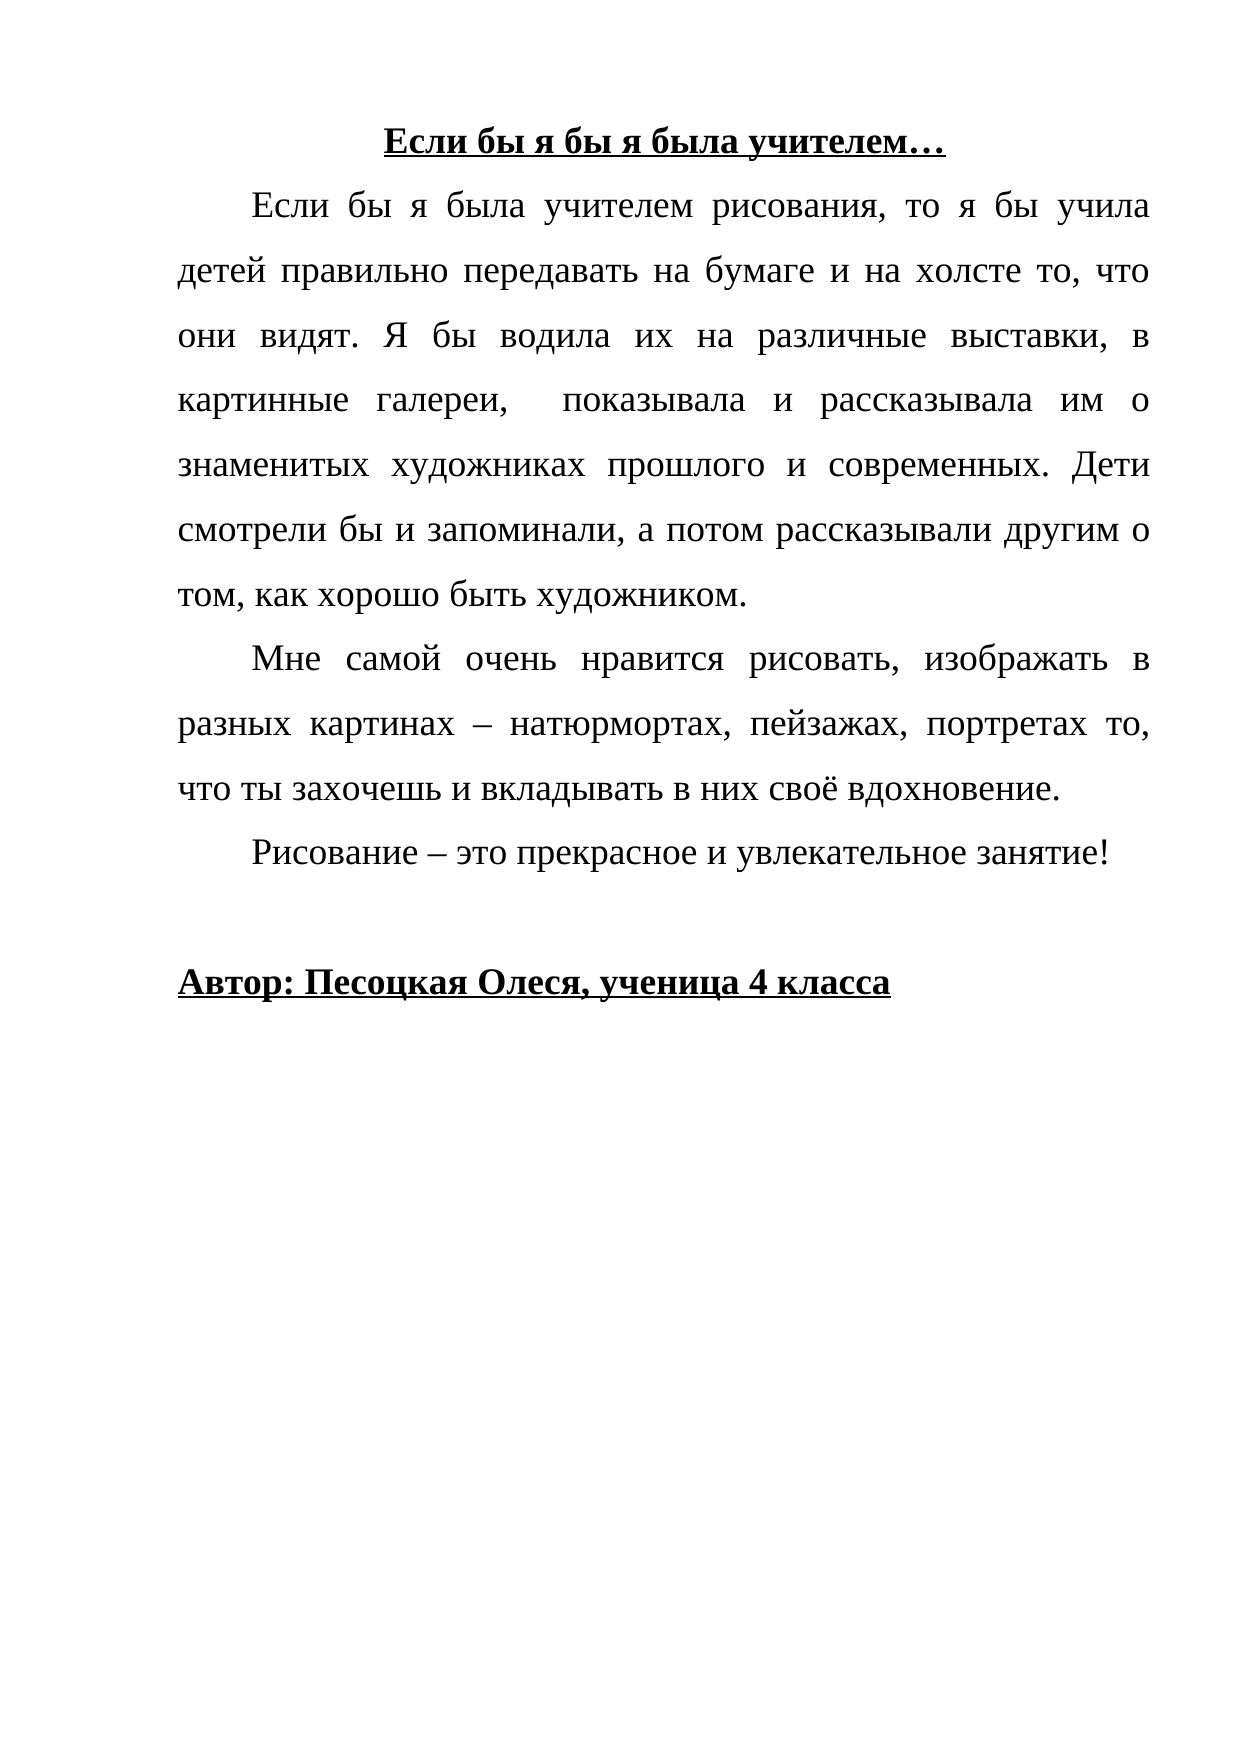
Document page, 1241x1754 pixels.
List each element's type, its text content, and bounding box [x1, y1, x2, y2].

text Рисование – это прекрасное и увлекательное занятие! [177, 830, 1152, 873]
text Автор: Песоцкая Олеся, ученица 4 класса [177, 959, 1152, 1002]
text Если бы я бы я была учителем… [177, 118, 1152, 161]
text Если бы я была учителем рисования, то я бы учила детей правильно передавать на бумаге и на холсте то, что они видят. Я бы водила их на различные выставки, в картинные галереи, показывала и рассказывала им о знаменитых художниках прошлого и современных. Дети смотрели бы и запоминали, а потом рассказывали другим о том, как хорошо быть художником. [177, 183, 1152, 614]
text Мне самой очень нравится рисовать, изображать в разных картинах – натюрмортах, пейзажах, портретах то, что ты захочешь и вкладывать в них своё вдохновение. [177, 636, 1152, 808]
